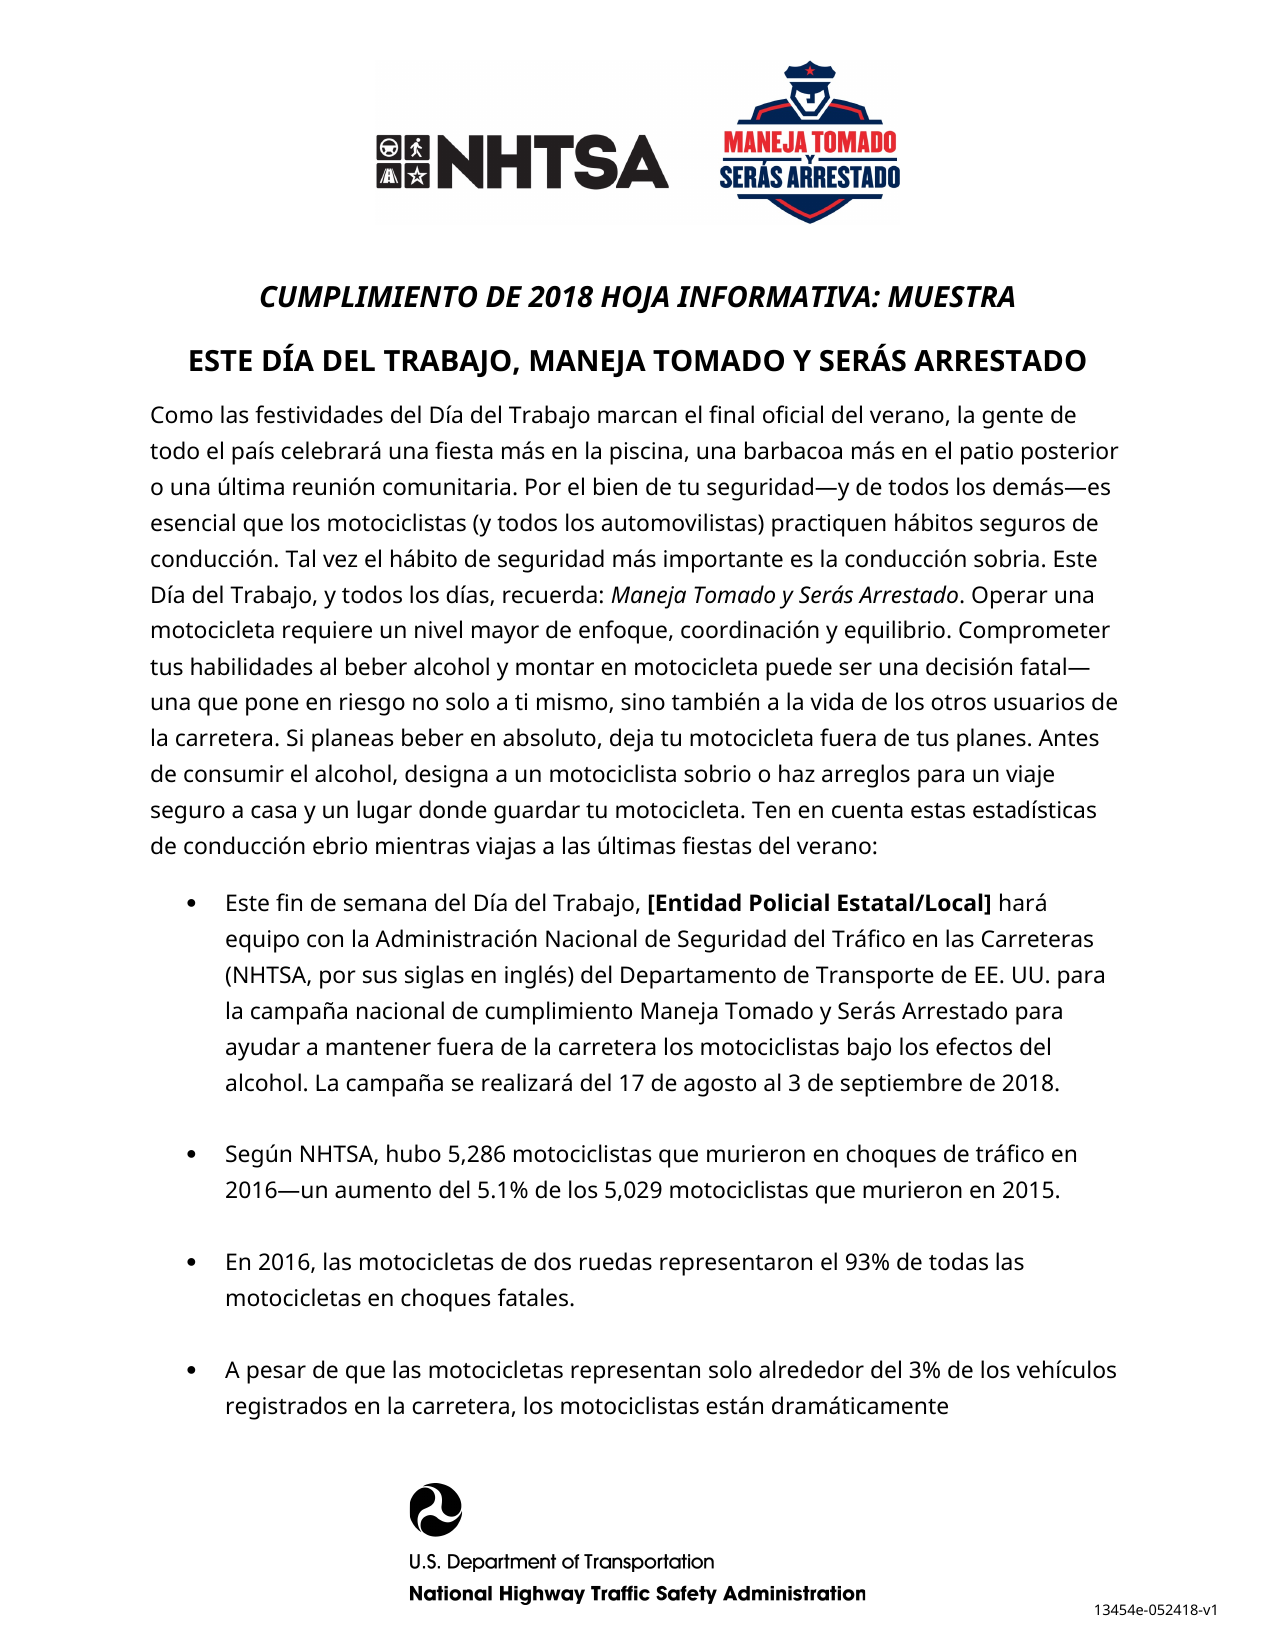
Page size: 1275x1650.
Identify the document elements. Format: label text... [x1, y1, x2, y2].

list Según NHTSA, hubo 5,286 motociclistas que murieron en choques de tráfico en 2016—un aumento del 5.1% de los 5,029 motociclistas que murieron en 2015. [187, 1138, 1125, 1242]
text Como las festividades del Día del Trabajo marcan el final oficial del verano, la gente de todo el país celebrará una fiesta más en la piscina, una barbacoa más en el patio posterior o una última reunión comunitaria. Por el bien de tu seguridad—y de todos los demás—es esencial que los motociclistas (y todos los automovilistas) practiquen hábitos seguros de conducción. Tal vez el hábito de seguridad más importante es la conducción sobria. Este Día del Trabajo, y todos los días, recuerda: Maneja Tomado y Serás Arrestado. Operar una motocicleta requiere un nivel mayor de enfoque, coordinación y equilibrio. Comprometer tus habilidades al beber alcohol y montar en motocicleta puede ser una decisión fatal—una que pone en riesgo no solo a ti mismo, sino también a la vida de los otros usuarios de la carretera. Si planeas beber en absoluto, deja tu motocicleta fuera de tus planes. Antes de consumir el alcohol, designa a un motociclista sobrio o haz arreglos para un viaje seguro a casa y un lugar donde guardar tu motocicleta. Ten en cuenta estas estadísticas de conducción ebrio mientras viajas a las últimas fiestas del verano: [150, 399, 1125, 861]
picture [409, 1483, 866, 1605]
picture [375, 60, 901, 225]
list En 2016, las motocicletas de dos ruedas representaron el 93% de todas las motocicletas en choques fatales. [187, 1246, 1125, 1349]
subtitle CUMPLIMIENTO DE 2018 HOJA INFORMATIVA: MUESTRA [150, 276, 1125, 316]
list Este fin de semana del Día del Trabajo, [Entidad Policial Estatal/Local] hará equipo con la Administración Nacional de Seguridad del Tráfico en las Carreteras (NHTSA, por sus siglas en inglés) del Departamento de Transporte de EE. UU. para la campaña nacional de cumplimiento Maneja Tomado y Serás Arrestado para ayudar a mantener fuera de la carretera los motociclistas bajo los efectos del alcohol. La campaña se realizará del 17 de agosto al 3 de septiembre de 2018. [187, 887, 1125, 1134]
subtitle ESTE DÍA DEL TRABAJO, MANEJA TOMADO Y SERÁS ARRESTADO [150, 341, 1125, 380]
